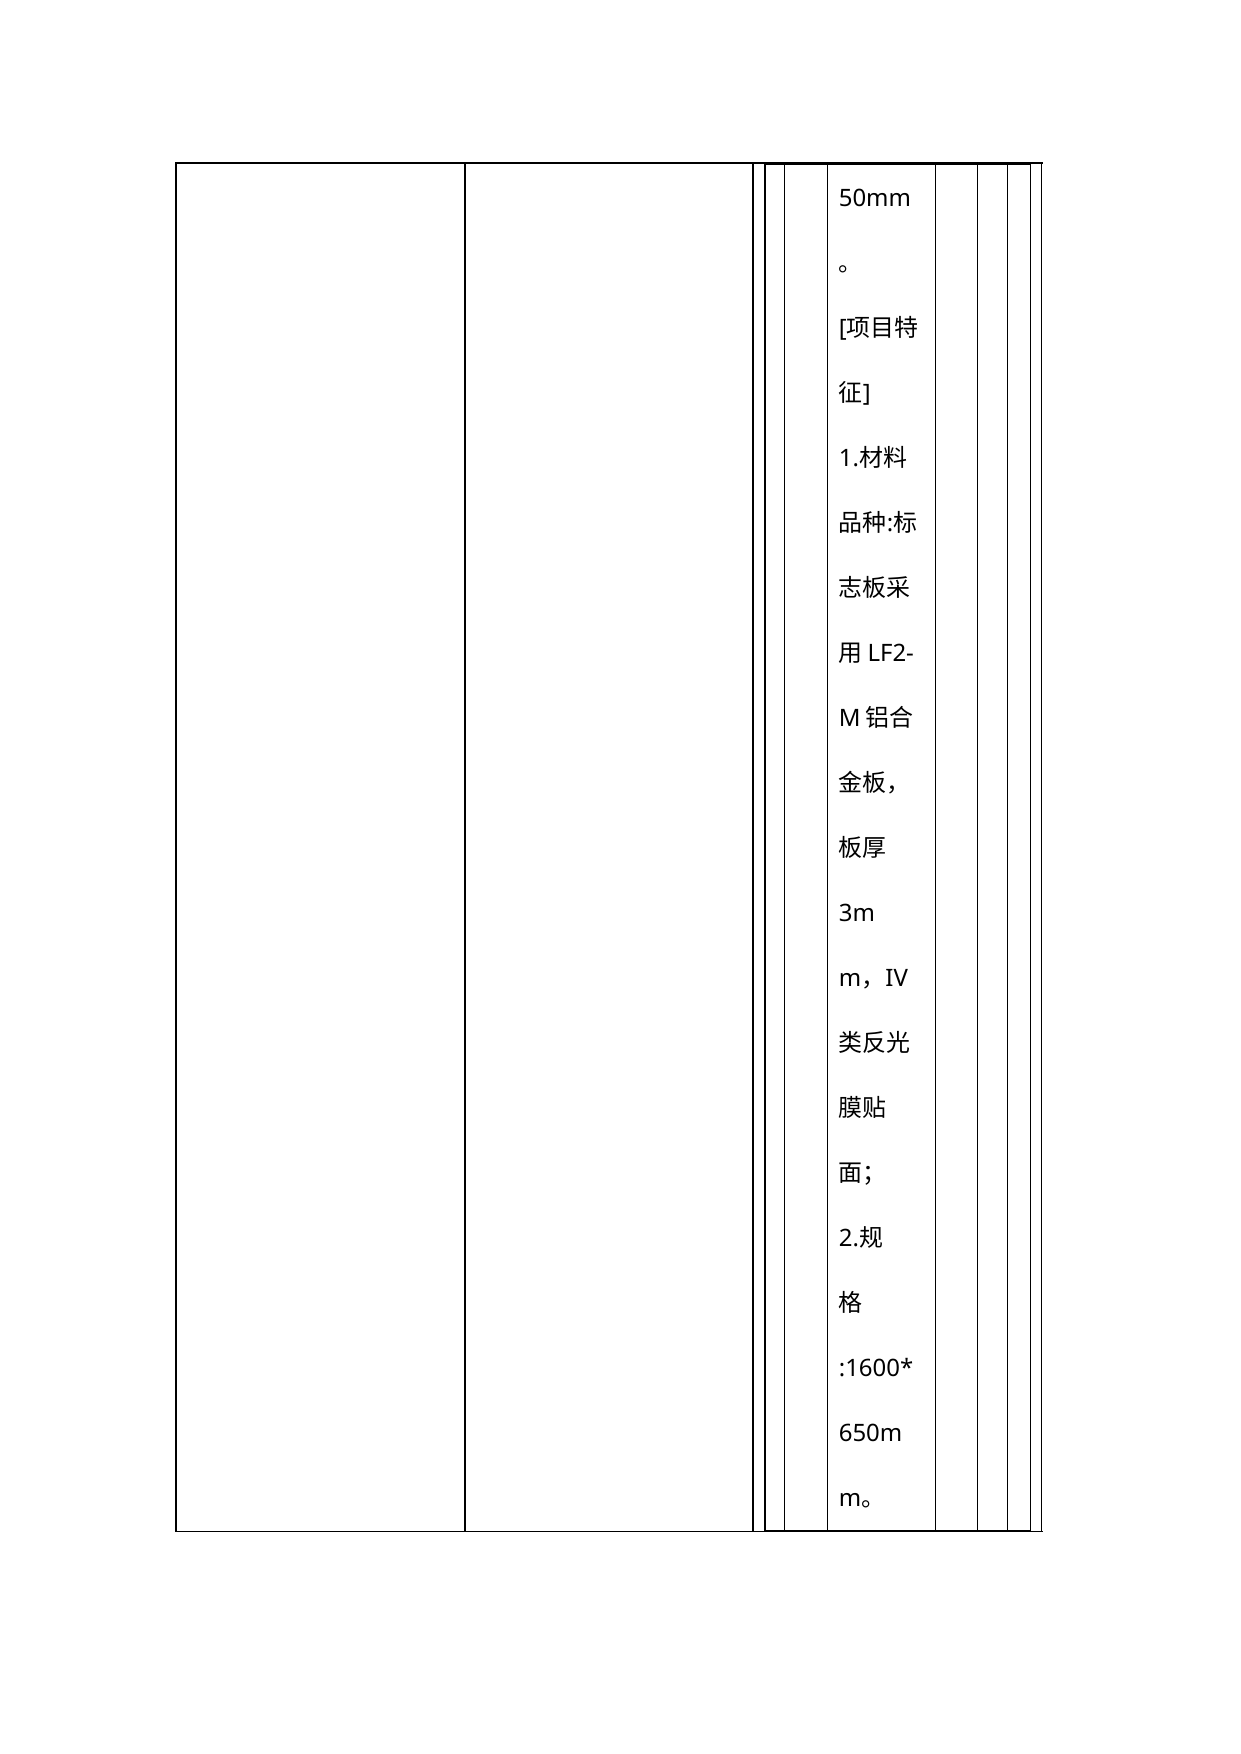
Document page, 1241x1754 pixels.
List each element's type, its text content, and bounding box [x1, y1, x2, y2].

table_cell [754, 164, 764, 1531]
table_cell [828, 165, 935, 1530]
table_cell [785, 165, 827, 1530]
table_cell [936, 165, 977, 1530]
table_cell [466, 164, 752, 1531]
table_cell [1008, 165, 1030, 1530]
table_cell 1 [177, 164, 464, 1531]
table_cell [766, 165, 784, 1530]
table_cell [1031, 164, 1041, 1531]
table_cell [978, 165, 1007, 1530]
